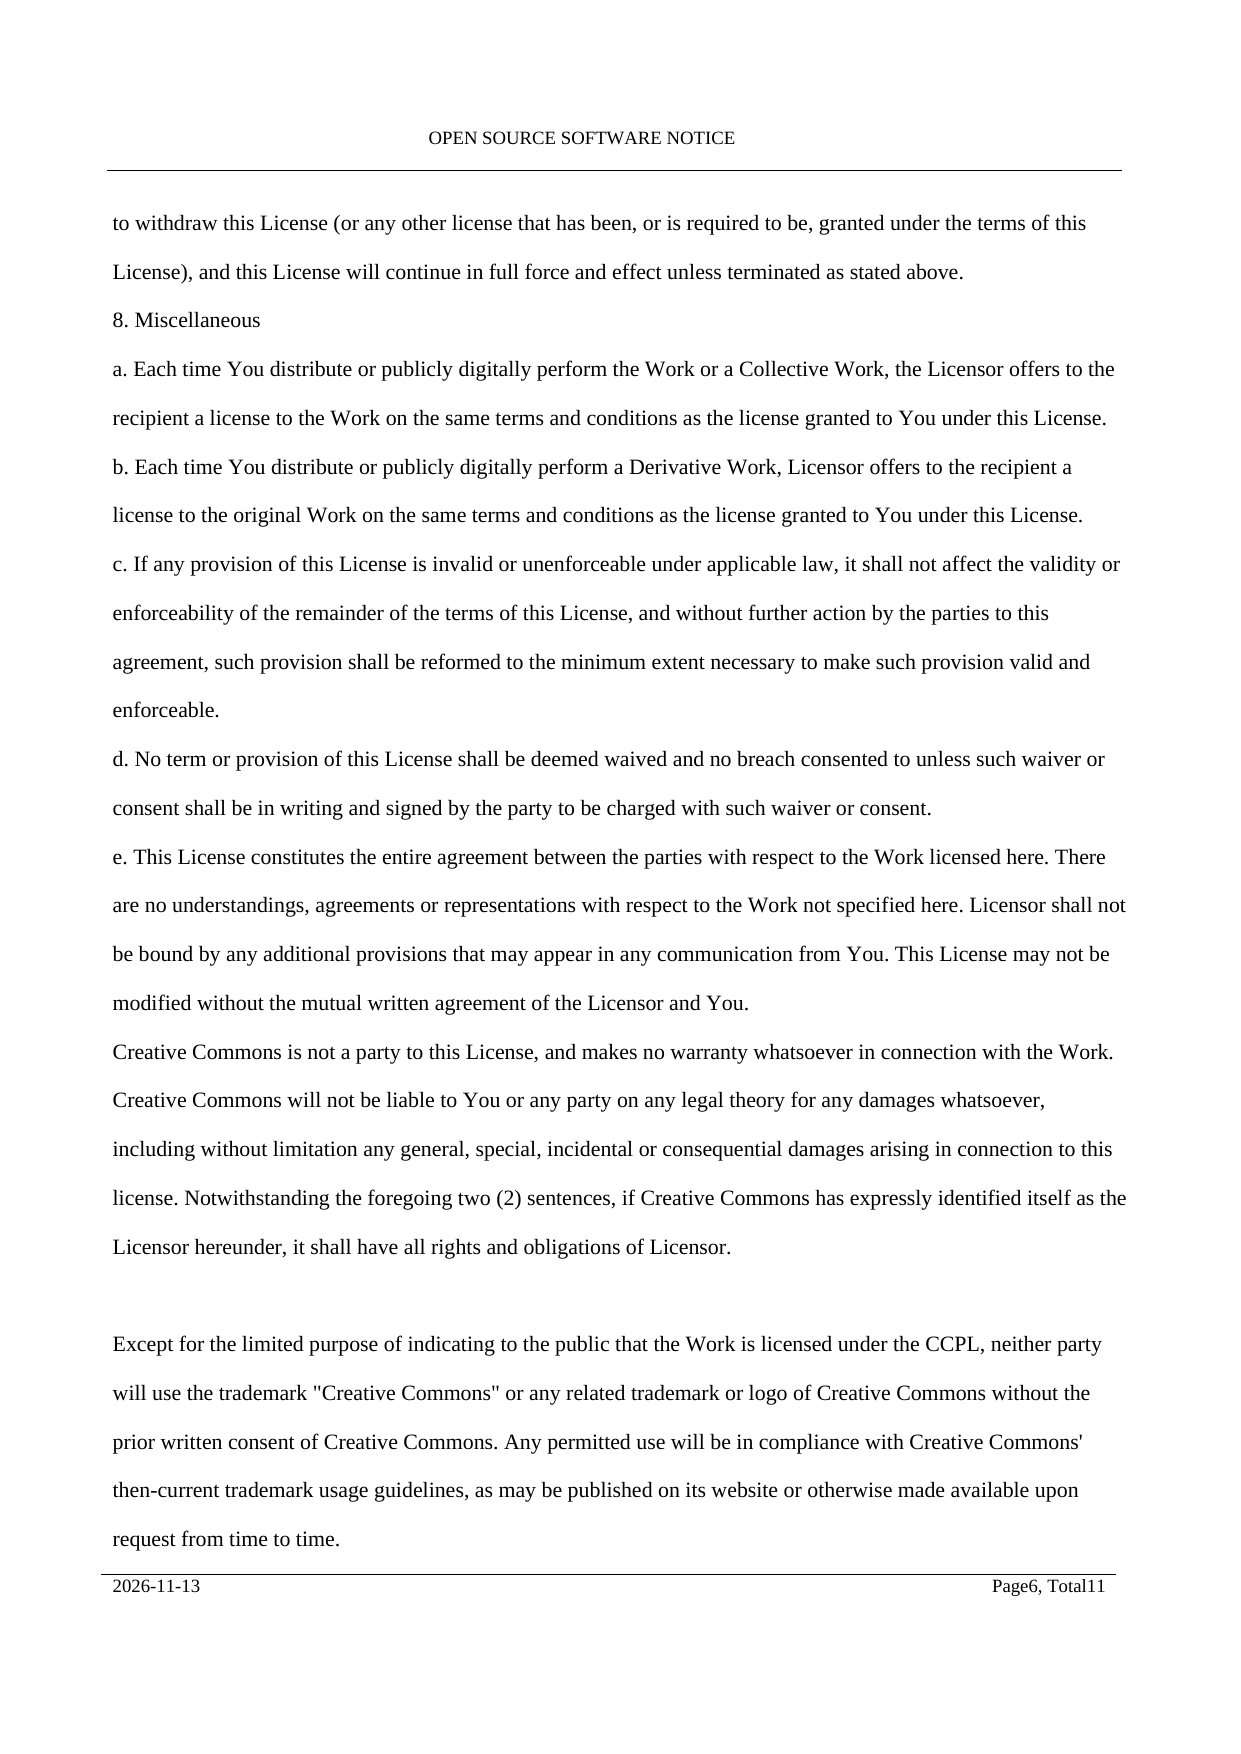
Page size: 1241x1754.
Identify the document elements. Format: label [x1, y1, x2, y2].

text [112, 206, 1128, 1555]
